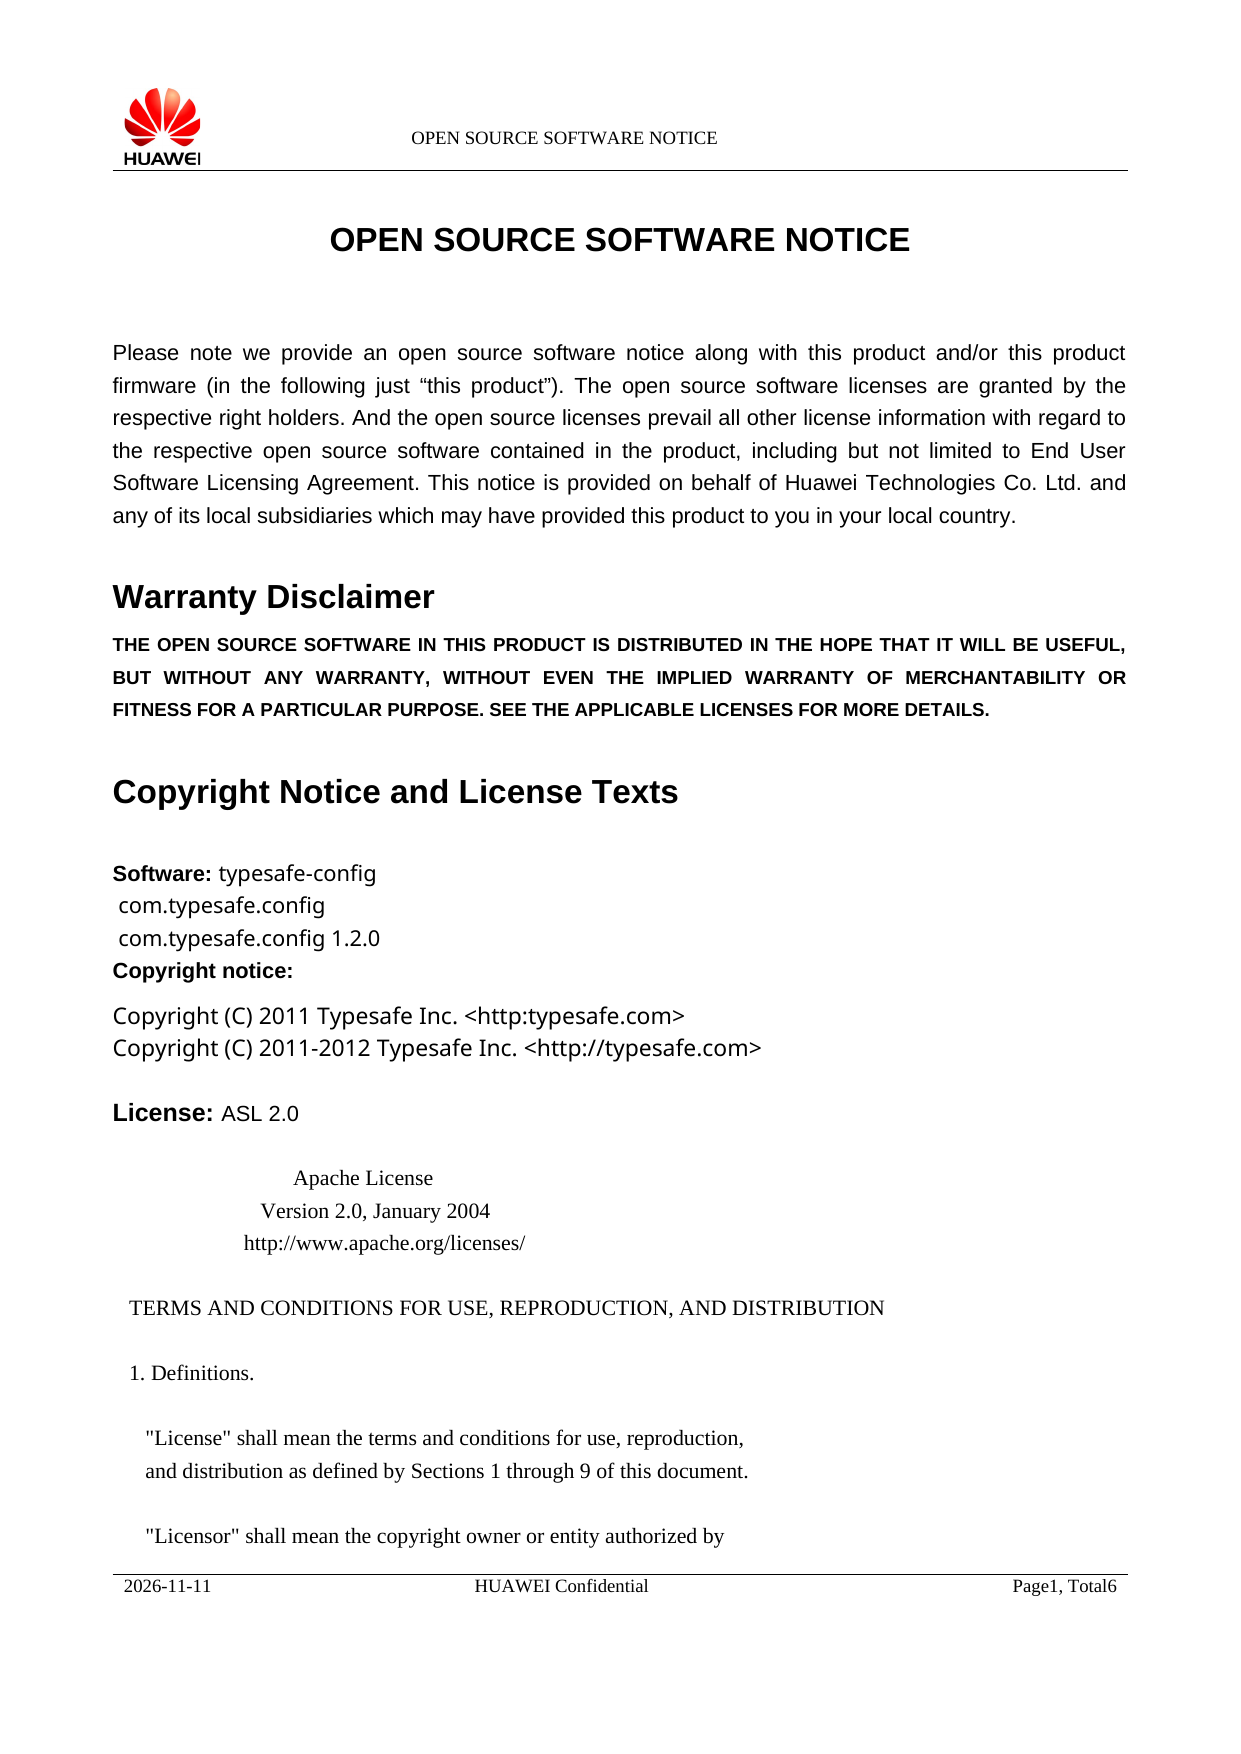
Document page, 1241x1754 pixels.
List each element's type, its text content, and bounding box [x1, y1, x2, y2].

text OPEN SOURCE SOFTWARE NOTICE [112, 206, 1128, 271]
title Software: typesafe-config com.typesafe.config com.typesafe.config 1.2.0 [112, 856, 1128, 954]
text Warranty Disclaimer [112, 564, 1128, 629]
text Please note we provide an open source software notice along with this product and/or this product firmware (in the following just “this product”). The open source software licenses are granted by the respective right holders. And the open source licenses prevail all other license information with regard to the respective open source software contained in the product, including but not limited to End User Software Licensing Agreement. This notice is provided on behalf of Huawei Technologies Co. Ltd. and any of its local subsidiaries which may have provided this product to you in your local country. [112, 336, 1128, 531]
text Copyright (C) 2011 Typesafe Inc. <http:typesafe.com> Copyright (C) 2011-2012 Typesafe Inc. <http://typesafe.com> [112, 999, 1128, 1096]
text Copyright Notice and License Texts [112, 759, 1128, 824]
text License: ASL 2.0 [112, 1096, 1128, 1129]
text Copyright notice: [112, 954, 1128, 986]
text The open source software in this product is distributed in the hope that it will be useful, but WITHOUT ANY WARRANTY, without even the implied warranty of MERCHANTABILITY or FITNESS FOR A PARTICULAR PURPOSE. See the applicable licenses for more details. [112, 629, 1128, 726]
picture [124, 88, 201, 165]
